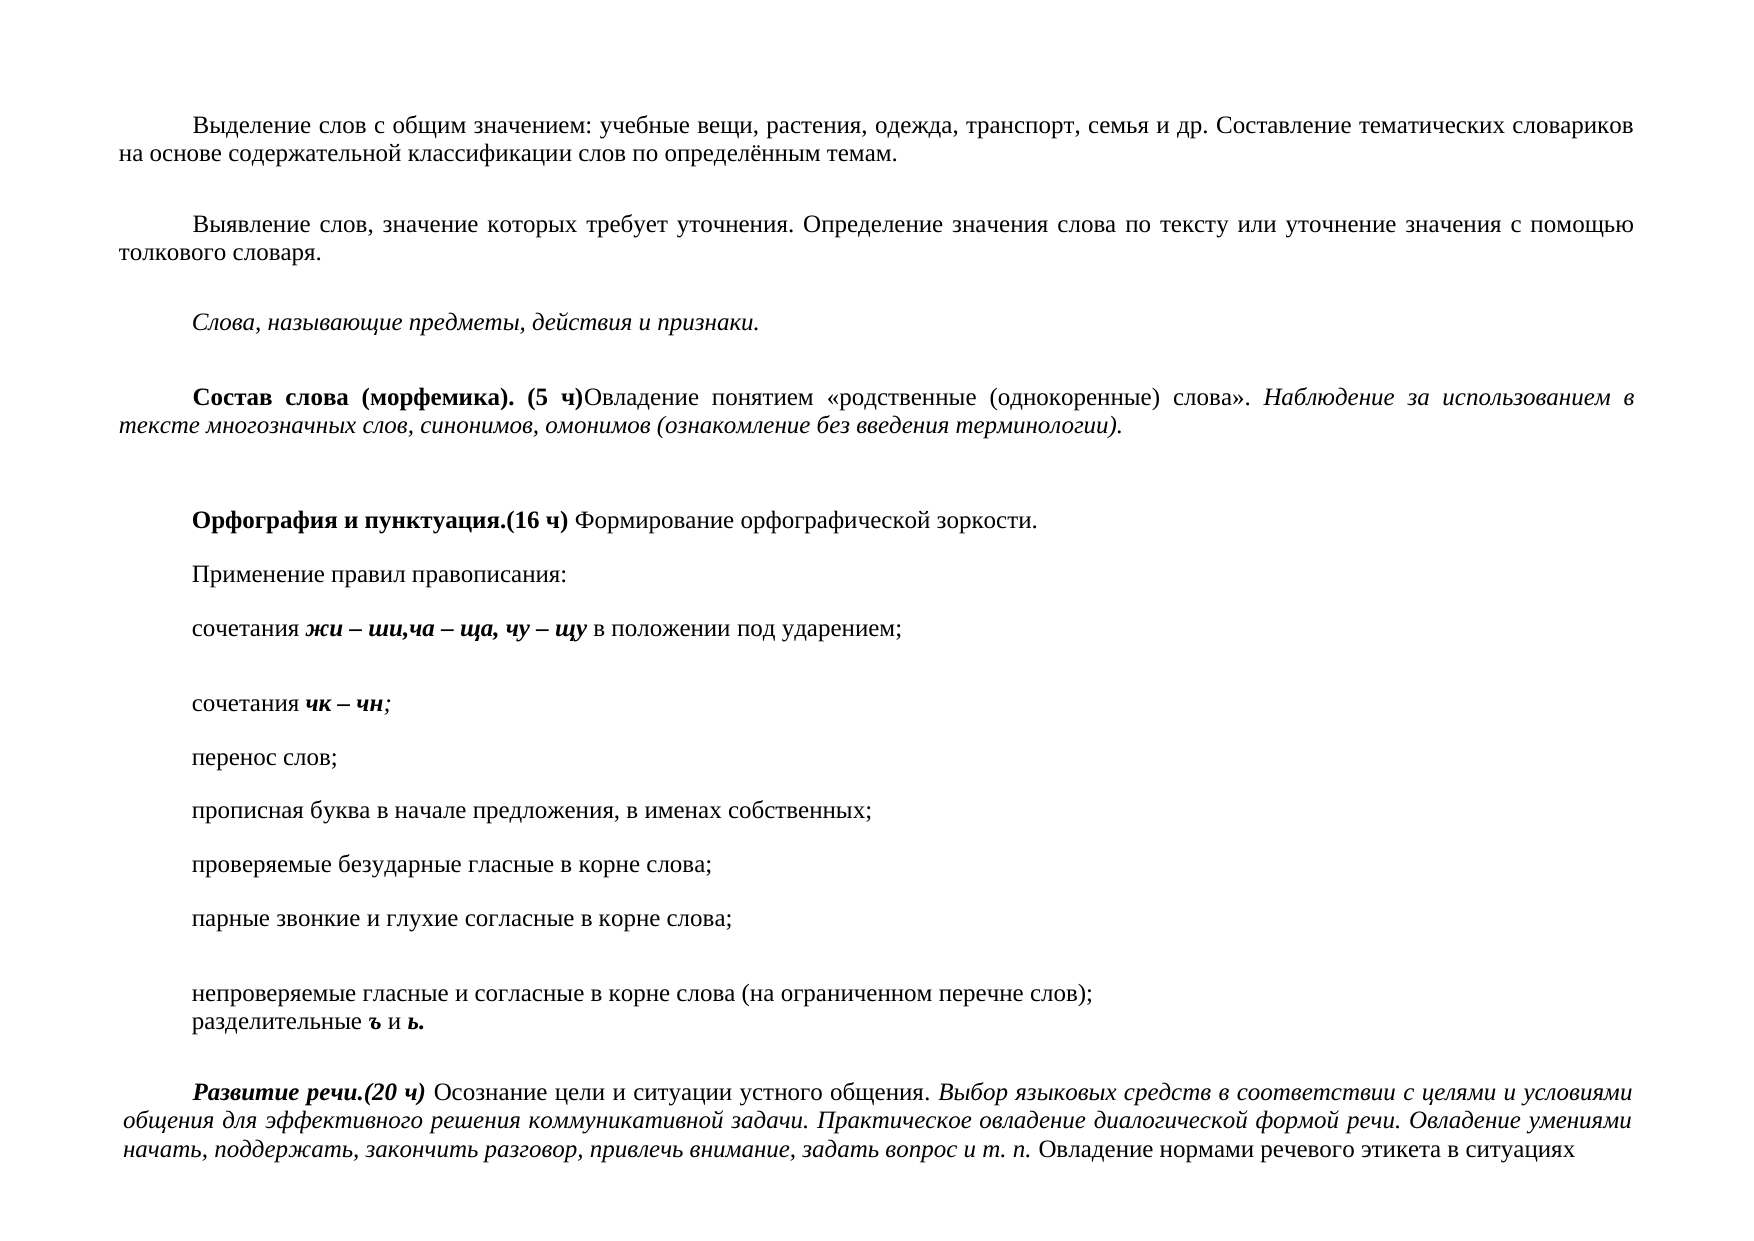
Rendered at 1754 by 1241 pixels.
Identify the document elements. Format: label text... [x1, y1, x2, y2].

text Применение правил правописания: [192, 559, 1635, 588]
text Слова, называющие предметы, действия и признаки. [192, 307, 1635, 336]
text сочетания жи – ши,ча – ща, чу – щу в положении под ударением; [192, 613, 1635, 642]
text Выявление слов, значение которых требует уточнения. Определение значения слова по тексту или уточнение значения с помощью толкового словаря. [119, 210, 1635, 266]
text прописная буква в начале предложения, в именах собственных; [192, 796, 1635, 824]
text проверяемые безударные гласные в корне слова; [192, 849, 1635, 878]
text Орфография и пунктуация.(16 ч) Формирование орфографической зоркости. [192, 505, 1635, 534]
text парные звонкие и глухие согласные в корне слова; [192, 903, 1635, 932]
text перенос слов; [192, 742, 1635, 770]
text Развитие речи.(20 ч) Осознание цели и ситуации устного общения. Выбор языковых средств в соответствии с целями и условиями общения для эффективного решения коммуникативной задачи. Практическое овладение диалогической формой речи. Овладение умениями начать, поддержать, закончить разговор, привлечь внимание, задать вопрос и т. п. Овладение нормами речевого этикета в ситуациях [123, 1078, 1633, 1163]
text Выделение слов с общим значением: учебные вещи, растения, одежда, транспорт, семья и др. Составление тематических словариков на основе содержательной классификации слов по определённым темам. [119, 111, 1635, 167]
text Состав слова (морфемика). (5 ч)Овладение понятием «родственные (однокоренные) слова». Наблюдение за использованием в тексте многозначных слов, синонимов, омонимов (ознакомление без введения терминологии). [119, 383, 1635, 439]
text непроверяемые гласные и согласные в корне слова (на ограниченном перечне слов); разделительные ъ и ь. [192, 979, 1094, 1035]
text сочетания чк – чн; [192, 688, 1635, 717]
